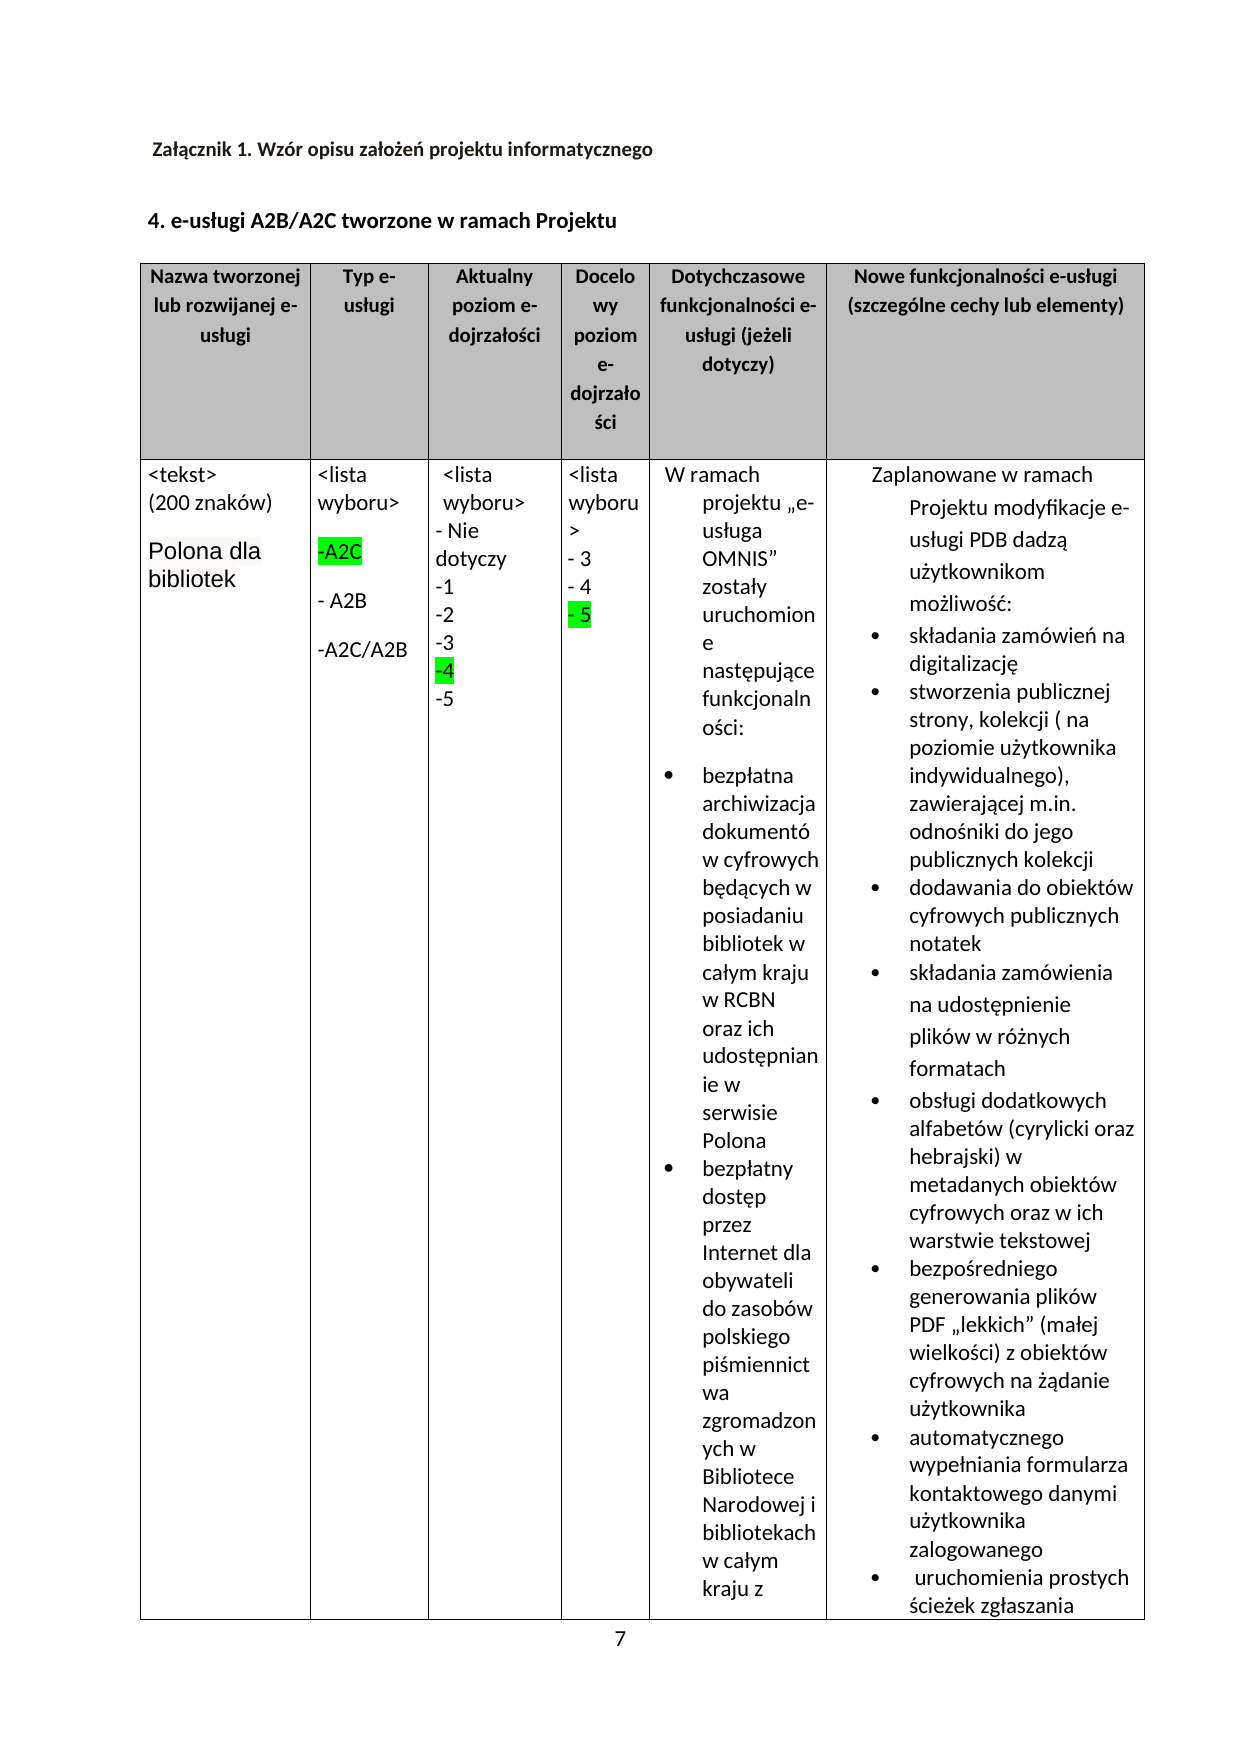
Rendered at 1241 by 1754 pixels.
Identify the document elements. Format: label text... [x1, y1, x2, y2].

table_header Dotychczasowe funkcjonalności e-usługi (jeżeli dotyczy) [650, 264, 826, 459]
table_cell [562, 460, 649, 1619]
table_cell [429, 460, 561, 1619]
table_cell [141, 460, 310, 1619]
table_header Docelowy poziom e-dojrzałości [562, 264, 649, 459]
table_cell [650, 460, 826, 1619]
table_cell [827, 460, 1144, 1619]
table_header Nowe funkcjonalności e-usługi (szczególne cechy lub elementy) [827, 264, 1144, 459]
table_header Nazwa tworzonej lub rozwijanej e-usługi [141, 264, 310, 459]
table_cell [311, 460, 428, 1619]
table_header Typ e-usługi [311, 264, 428, 459]
text 4. e-usługi A2B/A2C tworzone w ramach Projektu [148, 206, 1093, 234]
table_header Aktualny poziom e-dojrzałości [429, 264, 561, 459]
